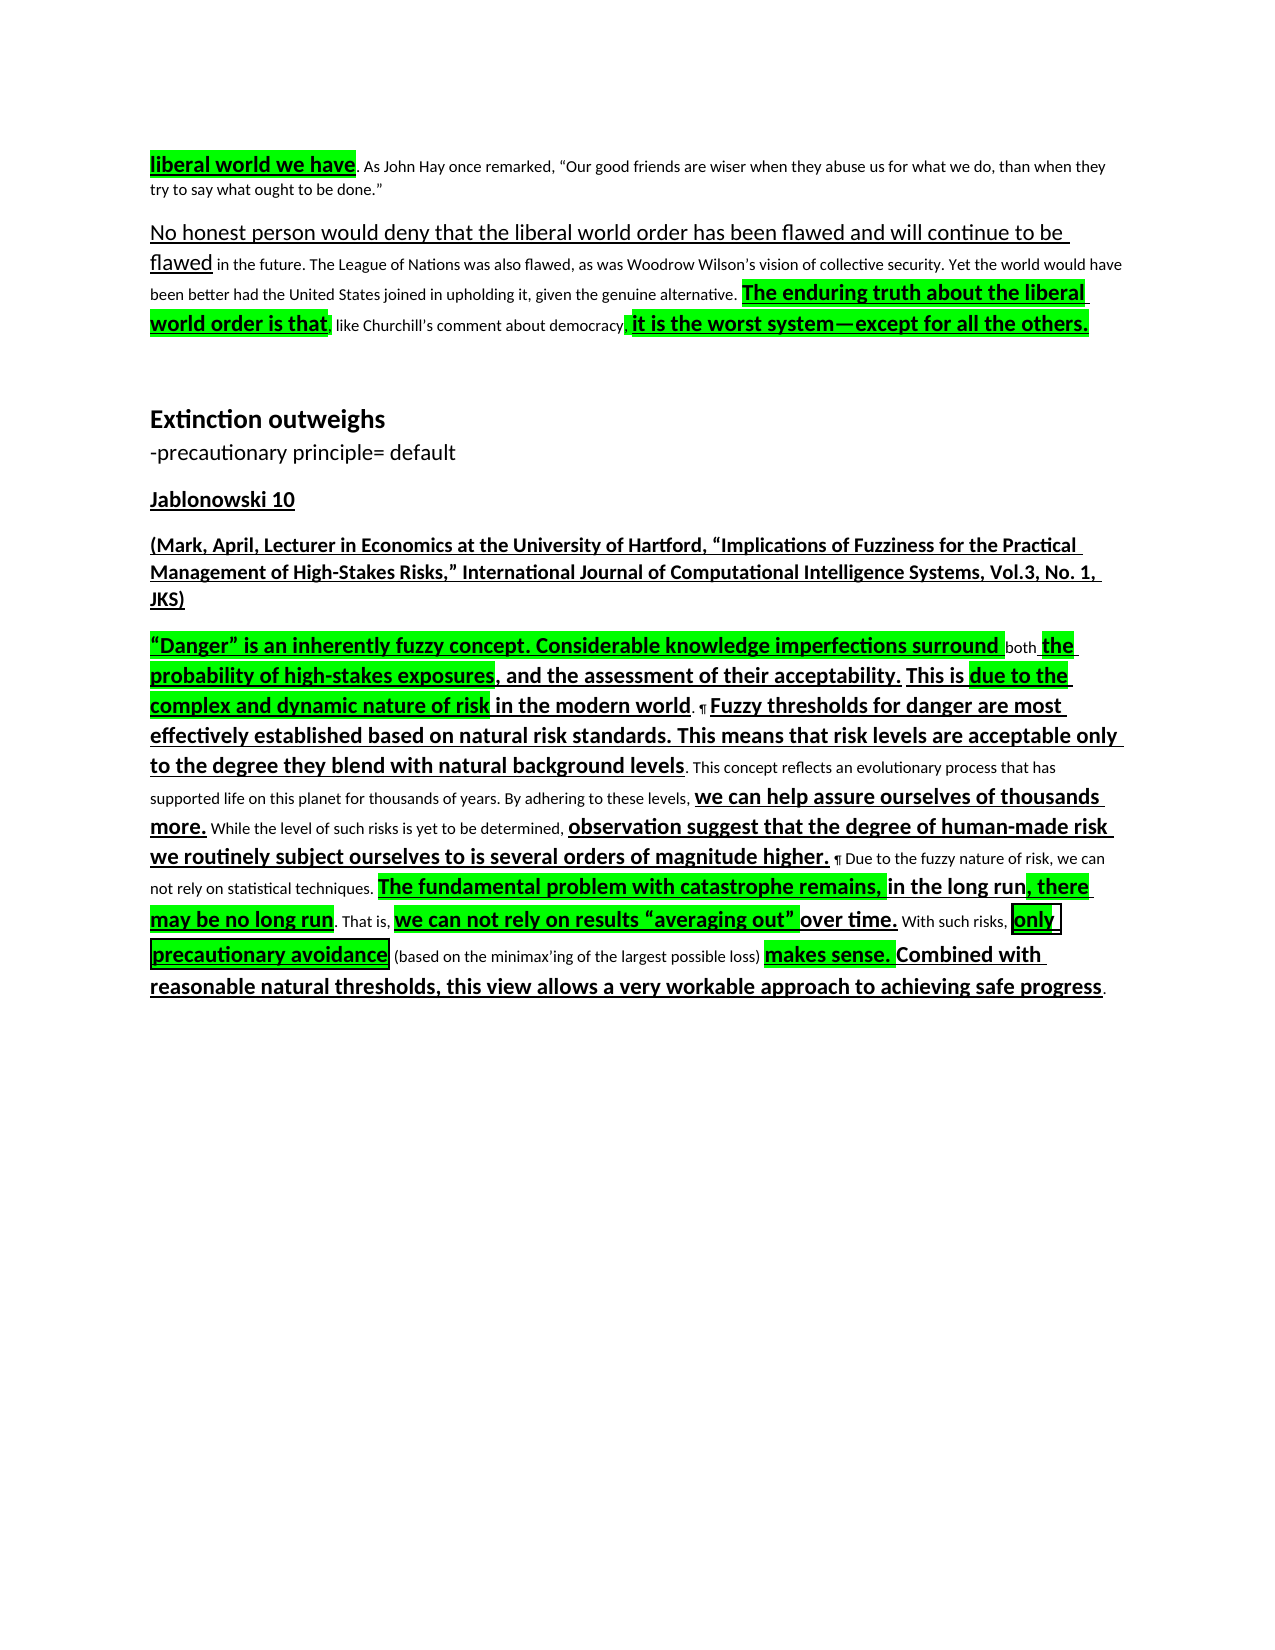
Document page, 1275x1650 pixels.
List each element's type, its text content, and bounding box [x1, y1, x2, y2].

text “Danger” is an inherently fuzzy concept. Considerable knowledge imperfections surround both the probability of high-stakes exposures, and the assessment of their acceptability. This is due to the complex and dynamic nature of risk in the modern world. ¶ Fuzzy thresholds for danger are most effectively established based on natural risk standards. This means that risk levels are acceptable only to the degree they blend with natural background levels. This concept reflects an evolutionary process that has supported life on this planet for thousands of years. By adhering to these levels, we can help assure ourselves of thousands more. While the level of such risks is yet to be determined, observation suggest that the degree of human-made risk we routinely subject ourselves to is several orders of magnitude higher. ¶ Due to the fuzzy nature of risk, we can not rely on statistical techniques. The fundamental problem with catastrophe remains, in the long run, there may be no long run. That is, we can not rely on results “averaging out” over time. With such risks, only precautionary avoidance (based on the minimax’ing of the largest possible loss) makes sense. Combined with reasonable natural thresholds, this view allows a very workable approach to achieving safe progress. [150, 631, 1125, 1000]
text No honest person would deny that the liberal world order has been flawed and will continue to be flawed in the future. The League of Nations was also flawed, as was Woodrow Wilson’s vision of collective security. Yet the world would have been better had the United States joined in upholding it, given the genuine alternative. The enduring truth about the liberal world order is that, like Churchill’s comment about democracy, it is the worst system—except for all the others. [150, 218, 1125, 337]
subtitle Extinction outweighs [150, 402, 1125, 436]
text (Mark, April, Lecturer in Economics at the University of Hartford, “Implications of Fuzziness for the Practical Management of High-Stakes Risks,” International Journal of Computational Intelligence Systems, Vol.3, No. 1, JKS) [150, 532, 1125, 612]
text Jablonowski 10 [150, 485, 1125, 513]
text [150, 150, 1125, 200]
text -precautionary principle= default [150, 438, 1125, 466]
